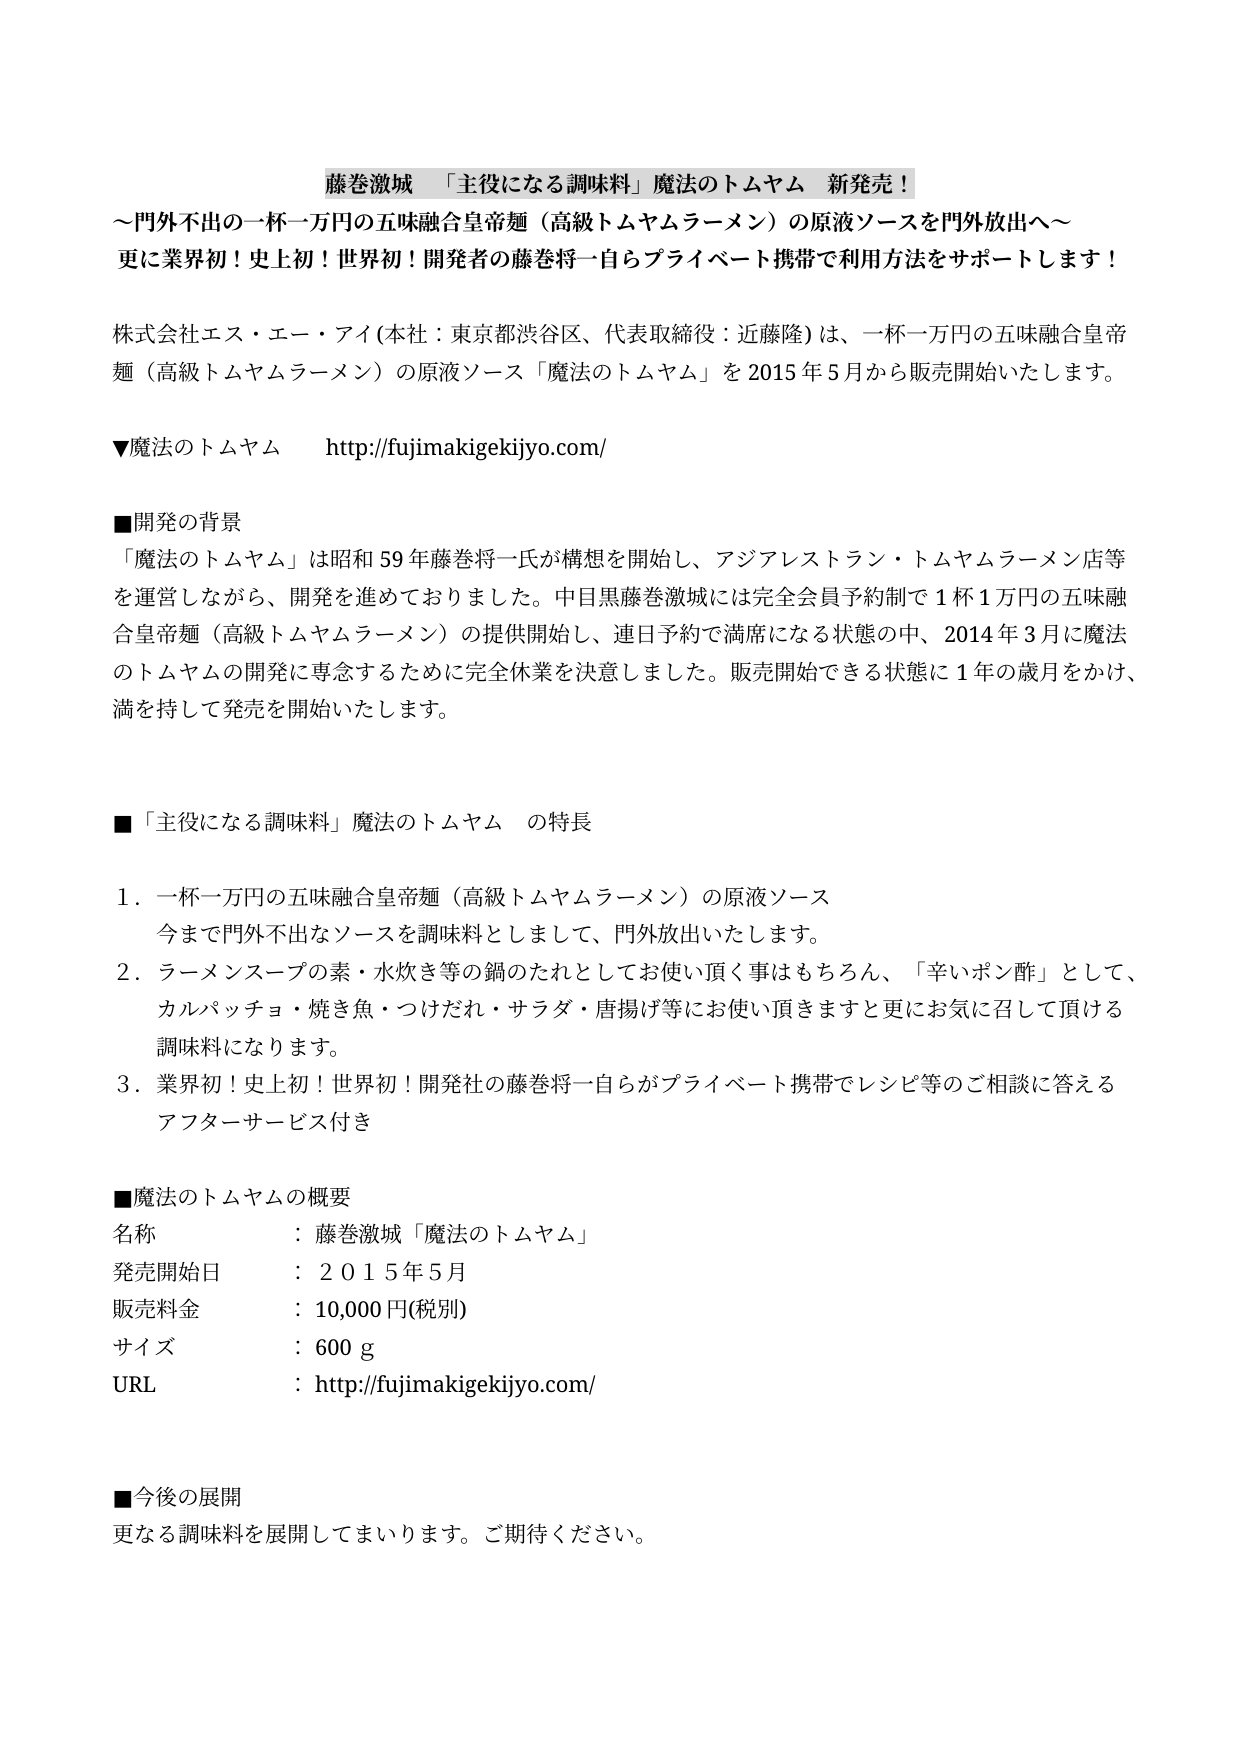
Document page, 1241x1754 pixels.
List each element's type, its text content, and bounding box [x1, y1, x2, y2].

text ■今後の展開 [112, 1477, 1128, 1514]
text 「魔法のトムヤム」は昭和59年藤巻将一氏が構想を開始し、アジアレストラン・トムヤムラーメン店等を運営しながら、開発を進めておりました。中目黒藤巻激城には完全会員予約制で1杯1万円の五味融合皇帝麺（高級トムヤムラーメン）の提供開始し、連日予約で満席になる状態の中、2014年3月に魔法のトムヤムの開発に専念するために完全休業を決意しました。販売開始できる状態に1年の歳月をかけ、満を持して発売を開始いたします。 [112, 539, 1128, 727]
text 販売料金 ： 10,000円(税別) [112, 1289, 1128, 1327]
text ～門外不出の一杯一万円の五味融合皇帝麺（高級トムヤムラーメン）の原液ソースを門外放出へ～ [112, 202, 1128, 239]
text 更に業界初！史上初！世界初！開発者の藤巻将一自らプライベート携帯で利用方法をサポートします！ [112, 239, 1128, 277]
text １．一杯一万円の五味融合皇帝麺（高級トムヤムラーメン）の原液ソース [112, 877, 1128, 914]
text 藤巻激城 「主役になる調味料」魔法のトムヤム 新発売！ [112, 164, 1128, 202]
text URL ： http://fujimakigekijyo.com/ [112, 1364, 1128, 1402]
text ３．業界初！史上初！世界初！開発社の藤巻将一自らがプライベート携帯でレシピ等のご相談に答える [112, 1064, 1128, 1102]
text ２．ラーメンスープの素・水炊き等の鍋のたれとしてお使い頂く事はもちろん、「辛いポン酢」として、カルパッチョ・焼き魚・つけだれ・サラダ・唐揚げ等にお使い頂きますと更にお気に召して頂ける調味料になります。 [112, 952, 1128, 1064]
text 発売開始日 ： ２０１５年５月 [112, 1252, 1128, 1289]
text 名称 ： 藤巻激城「魔法のトムヤム」 [112, 1214, 1128, 1252]
text サイズ ： 600ｇ [112, 1327, 1128, 1364]
text アフターサービス付き [112, 1102, 1128, 1139]
text ■魔法のトムヤムの概要 [112, 1177, 1128, 1214]
text ■「主役になる調味料」魔法のトムヤム の特長 [112, 802, 1128, 839]
text 株式会社エス・エー・アイ(本社：東京都渋谷区、代表取締役：近藤隆) は、一杯一万円の五味融合皇帝麺（高級トムヤムラーメン）の原液ソース「魔法のトムヤム」を2015年5月から販売開始いたします。 [112, 314, 1128, 389]
text ▼魔法のトムヤム http://fujimakigekijyo.com/ [112, 427, 1128, 464]
text 更なる調味料を展開してまいります。ご期待ください。 [112, 1514, 1128, 1552]
text 今まで門外不出なソースを調味料としまして、門外放出いたします。 [112, 914, 1128, 952]
text ■開発の背景 [112, 502, 1128, 539]
